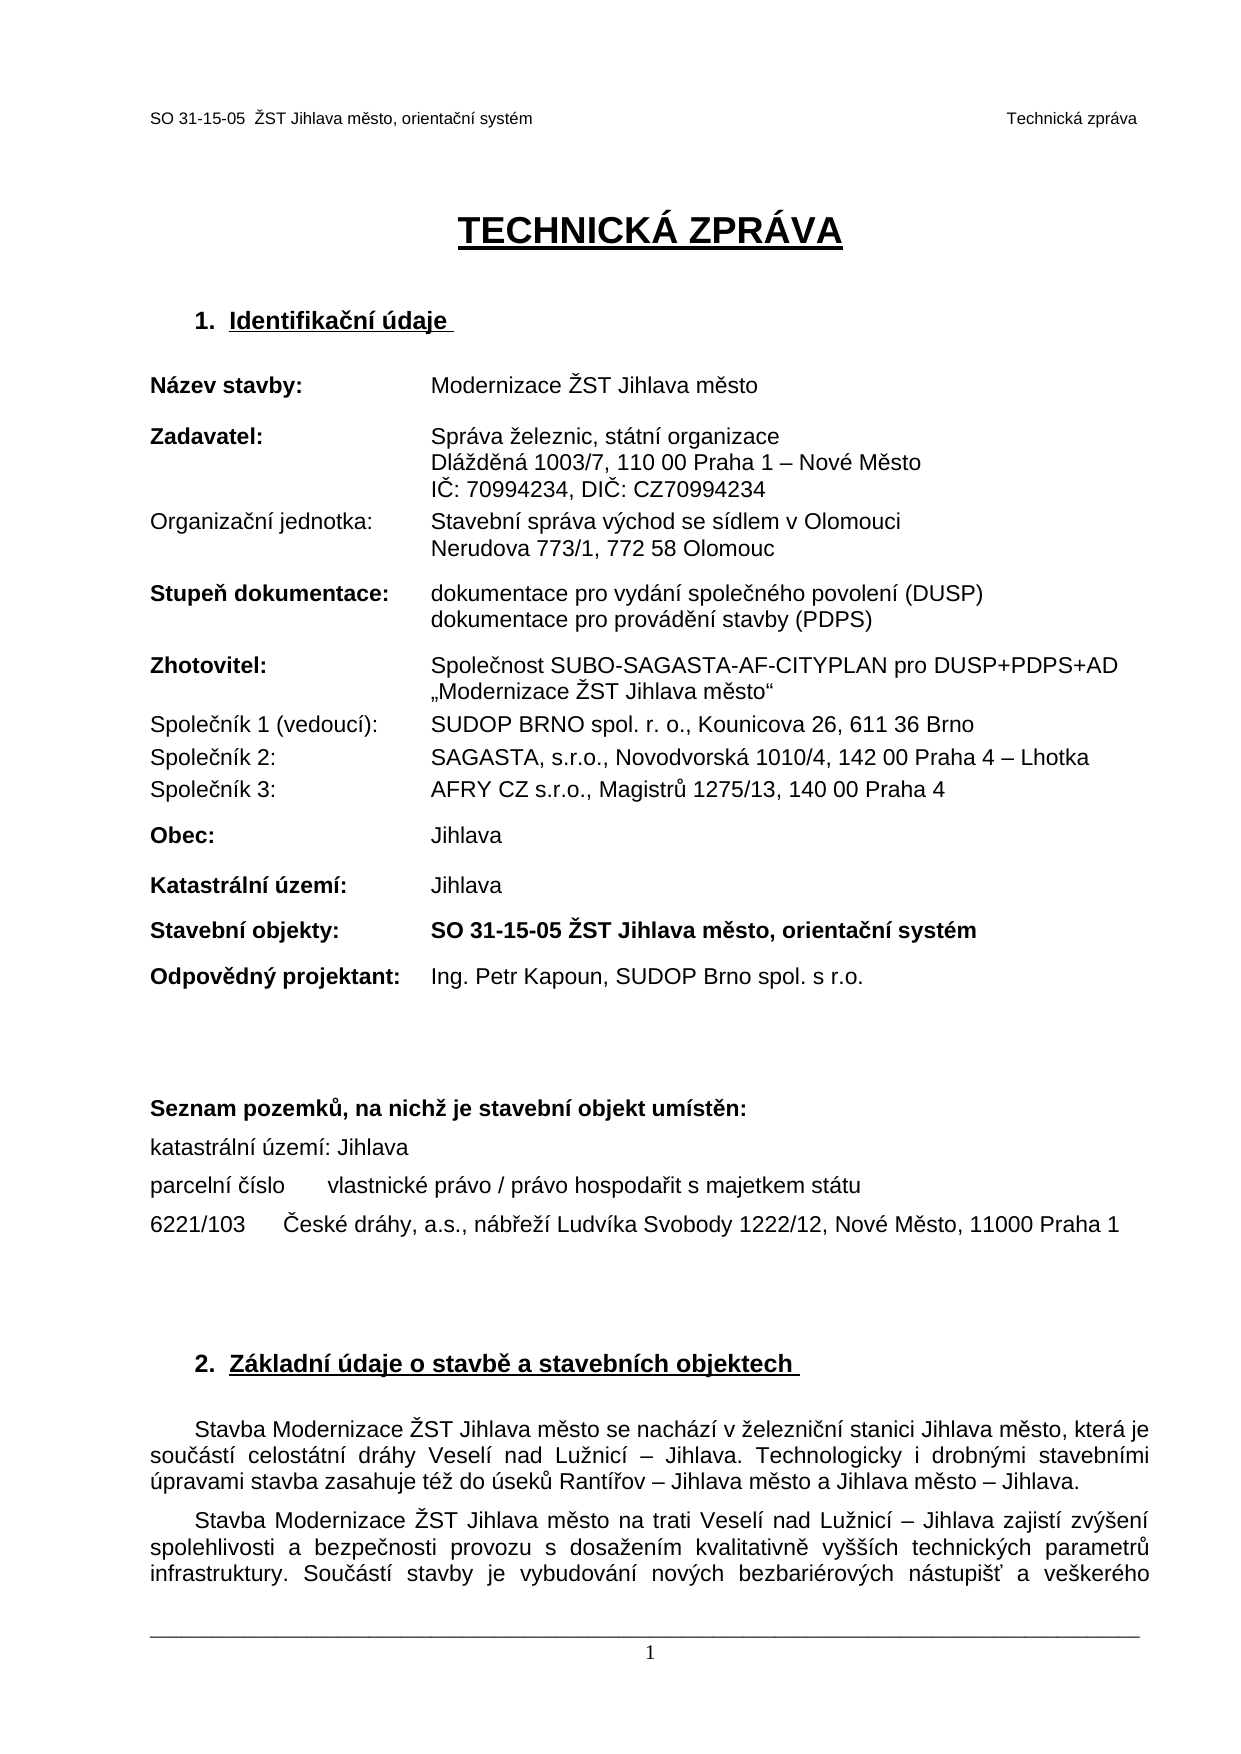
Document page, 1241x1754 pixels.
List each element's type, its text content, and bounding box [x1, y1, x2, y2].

text Katastrální území: Jihlava [150, 872, 1150, 898]
text parcelní číslo vlastnické právo / právo hospodařit s majetkem státu [150, 1172, 1150, 1199]
text Seznam pozemků, na nichž je stavební objekt umístěn: [150, 1095, 1150, 1121]
text Společník 3: AFRY CZ s.r.o., Magistrů 1275/13, 140 00 Praha 4 [150, 776, 1150, 802]
subtitle 1. Identifikační údaje [150, 306, 1150, 335]
text Nerudova 773/1, 772 58 Olomouc [431, 534, 1150, 561]
text 6221/103 České dráhy, a.s., nábřeží Ludvíka Svobody 1222/12, Nové Město, 11000 Praha 1 [150, 1211, 1150, 1238]
subtitle 2. Základní údaje o stavbě a stavebních objektech [150, 1349, 1150, 1378]
text dokumentace pro provádění stavby (PDPS) [150, 606, 1150, 633]
text Společník 2: SAGASTA, s.r.o., Novodvorská 1010/4, 142 00 Praha 4 – Lhotka [150, 743, 1150, 770]
text Stupeň dokumentace: dokumentace pro vydání společného povolení (DUSP) [150, 580, 1150, 606]
text Odpovědný projektant: Ing. Petr Kapoun, SUDOP Brno spol. s r.o. [150, 963, 1150, 989]
text Zhotovitel: Společnost SUBO-SAGASTA-AF-CITYPLAN pro DUSP+PDPS+AD „Modernizace ŽST Jihlava město“ [150, 652, 1150, 704]
text Organizační jednotka: Stavební správa východ se sídlem v Olomouci [150, 508, 1150, 534]
text Dlážděná 1003/7, 110 00 Praha 1 – Nové Město [150, 449, 1150, 476]
title TECHNICKÁ ZPRÁVA [150, 209, 1150, 252]
text katastrální území: Jihlava [150, 1134, 1150, 1160]
text Obec: Jihlava [150, 822, 1150, 848]
text IČ: 70994234, DIČ: CZ70994234 [150, 476, 1150, 502]
text Zadavatel: Správa železnic, státní organizace [150, 423, 1150, 449]
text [150, 1507, 1150, 1586]
text Společník 1 (vedoucí): SUDOP BRNO spol. r. o., Kounicova 26, 611 36 Brno [150, 711, 1150, 737]
text Stavební objekty: SO 31-15-05 ŽST Jihlava město, orientační systém [150, 917, 1150, 944]
text Název stavby: Modernizace ŽST Jihlava město [150, 372, 1150, 399]
text Stavba Modernizace ŽST Jihlava město se nachází v železniční stanici Jihlava město, která je součástí celostátní dráhy Veselí nad Lužnicí – Jihlava. Technologicky i drobnými stavebními úpravami stavba zasahuje též do úseků Rantířov – Jihlava město a Jihlava město – Jihlava. [150, 1416, 1150, 1495]
